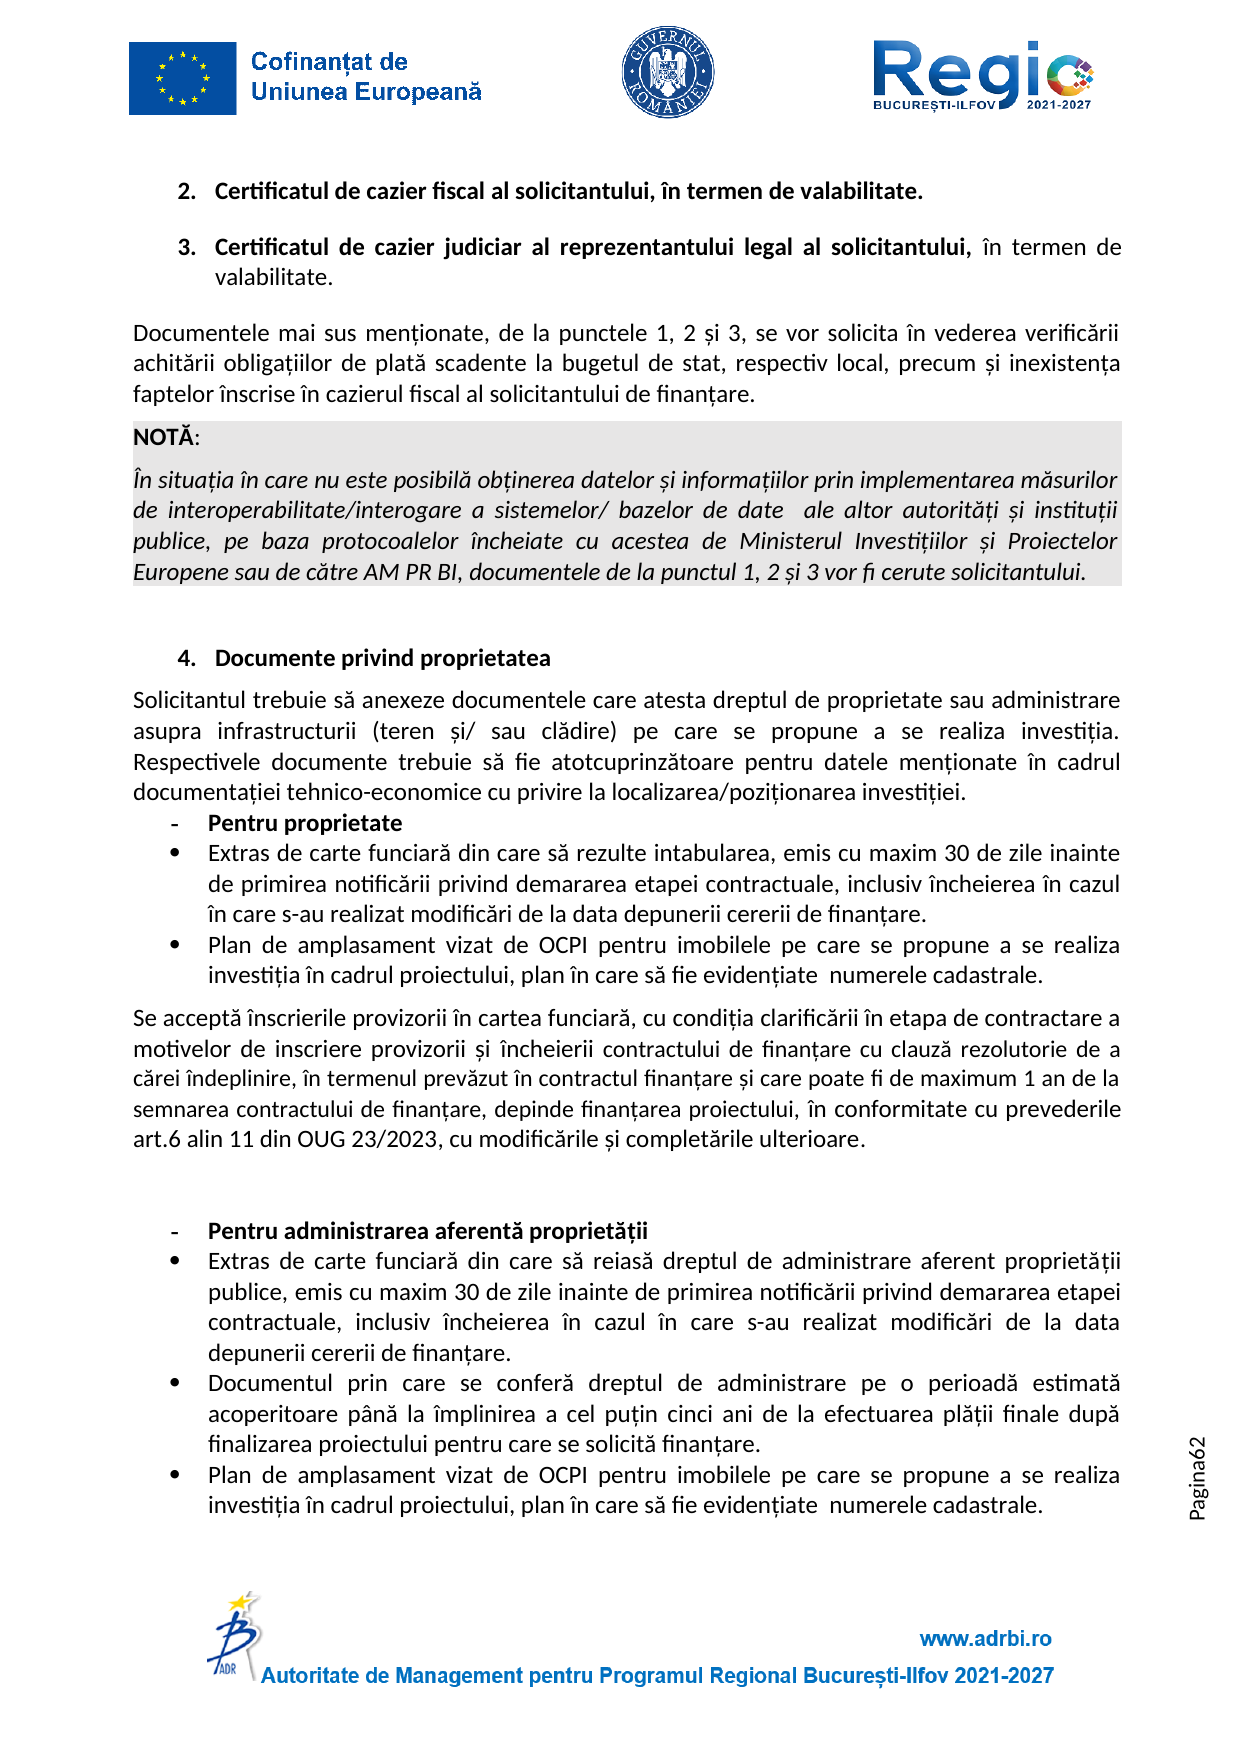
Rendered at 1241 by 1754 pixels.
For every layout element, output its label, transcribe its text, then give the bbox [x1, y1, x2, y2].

picture [167, 1588, 1094, 1700]
text NOTĂ: [133, 421, 1122, 452]
list Extras de carte funciară din care să reiasă dreptul de administrare aferent proprietăţii publice, emis cu maxim 30 de zile inainte de primirea notificării privind demararea etapei contractuale, inclusiv încheierea în cazul în care s-au realizat modificări de la data depunerii cererii de finanțare. [170, 1245, 1122, 1367]
list Pentru administrarea aferentă proprietăţii [170, 1215, 1122, 1245]
list Documentul prin care se conferă dreptul de administrare pe o perioadă estimată acoperitoare până la împlinirea a cel puțin cinci ani de la efectuarea plății finale după finalizarea proiectului pentru care se solicită finanțare. [170, 1367, 1122, 1459]
list Certificatul de cazier judiciar al reprezentantului legal al solicitantului, în termen de valabilitate. [177, 231, 1122, 292]
text Solicitantul trebuie să anexeze documentele care atesta dreptul de proprietate sau administrare asupra infrastructurii (teren și/ sau clădire) pe care se propune a se realiza investiția. Respectivele documente trebuie să fie atotcuprinzătoare pentru datele menționate în cadrul documentației tehnico-economice cu privire la localizarea/poziționarea investiției. [133, 685, 1122, 807]
list Extras de carte funciară din care să rezulte intabularea, emis cu maxim 30 de zile inainte de primirea notificării privind demararea etapei contractuale, inclusiv încheierea în cazul în care s-au realizat modificări de la data depunerii cererii de finanțare. [170, 837, 1122, 929]
picture [124, 24, 1125, 119]
list Documente privind proprietatea [177, 642, 1122, 672]
text Se acceptă înscrierile provizorii în cartea funciară, cu condiția clarificării în etapa de contractare a motivelor de inscriere provizorii și încheierii contractului de finanțare cu clauză rezolutorie de a cărei îndeplinire, în termenul prevăzut în contractul finanțare și care poate fi de maximum 1 an de la semnarea contractului de finanțare, depinde finanțarea proiectului, în conformitate cu prevederile art.6 alin 11 din OUG 23/2023, cu modificările și completările ulterioare. [133, 1002, 1122, 1154]
list Plan de amplasament vizat de OCPI pentru imobilele pe care se propune a se realiza investiţia în cadrul proiectului, plan în care să fie evidențiate numerele cadastrale. [170, 1459, 1122, 1520]
list Pentru proprietate [170, 807, 1122, 837]
text În situația în care nu este posibilă obținerea datelor și informațiilor prin implementarea măsurilor de interoperabilitate/interogare a sistemelor/ bazelor de date ale altor autorități și instituții publice, pe baza protocoalelor încheiate cu acestea de Ministerul Investițiilor și Proiectelor Europene sau de către AM PR BI, documentele de la punctul 1, 2 și 3 vor fi cerute solicitantului. [133, 464, 1122, 586]
list Plan de amplasament vizat de OCPI pentru imobilele pe care se propune a se realiza investiţia în cadrul proiectului, plan în care să fie evidențiate numerele cadastrale. [170, 929, 1122, 990]
list Certificatul de cazier fiscal al solicitantului, în termen de valabilitate. [177, 175, 1122, 206]
text Documentele mai sus menționate, de la punctele 1, 2 și 3, se vor solicita în vederea verificării achitării obligațiilor de plată scadente la bugetul de stat, respectiv local, precum și inexistența faptelor înscrise în cazierul fiscal al solicitantului de finanțare. [133, 317, 1122, 408]
